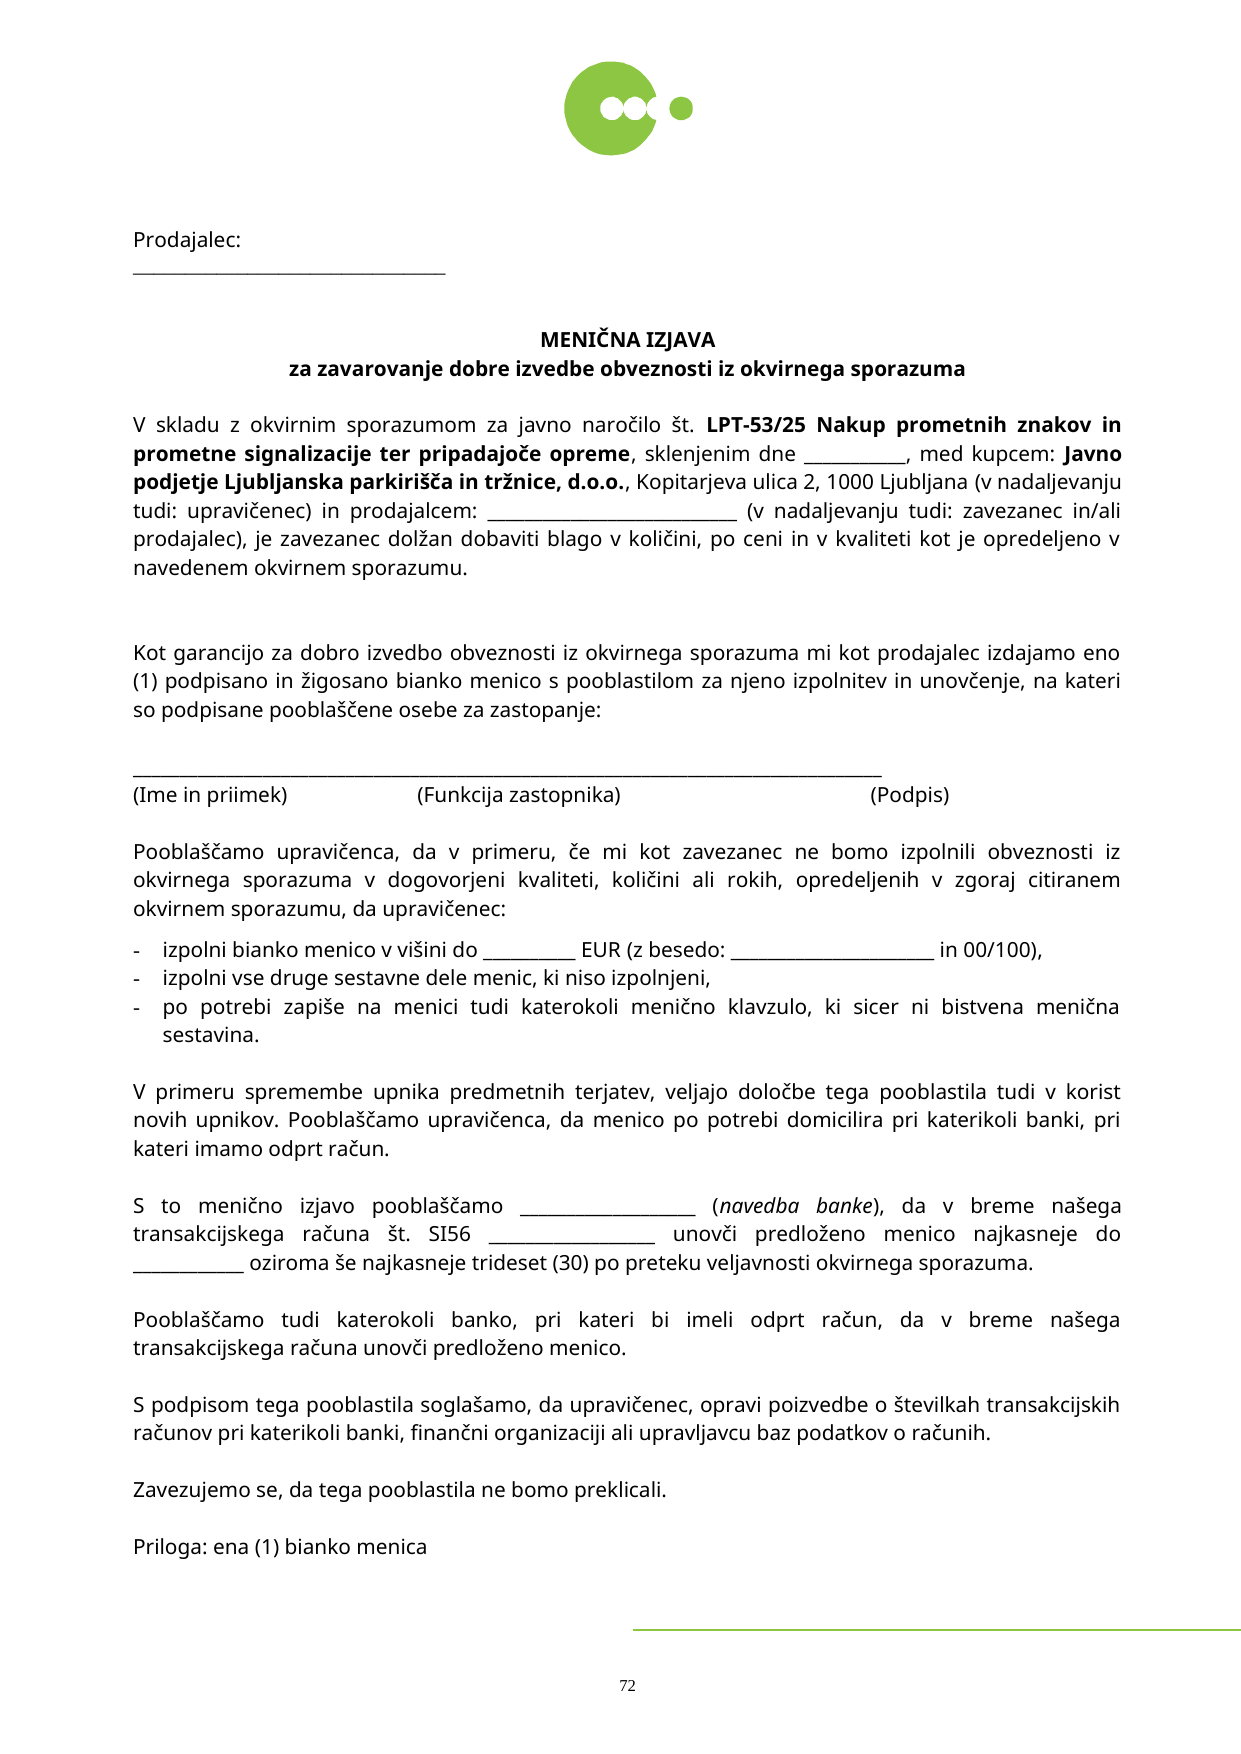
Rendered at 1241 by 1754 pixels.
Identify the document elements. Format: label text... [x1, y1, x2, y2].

text S podpisom tega pooblastila soglašamo, da upravičenec, opravi poizvedbe o številkah transakcijskih računov pri katerikoli banki, finančni organizaciji ali upravljavcu baz podatkov o računih. [133, 1390, 1122, 1447]
list izpolni vse druge sestavne dele menic, ki niso izpolnjeni, [133, 963, 1122, 992]
text Priloga: ena (1) bianko menica [133, 1532, 1122, 1561]
text Kot garancijo za dobro izvedbo obveznosti iz okvirnega sporazuma mi kot prodajalec izdajamo eno (1) podpisano in žigosano bianko menico s pooblastilom za njeno izpolnitev in unovčenje, na kateri so podpisane pooblaščene osebe za zastopanje: [133, 638, 1122, 723]
text Prodajalec: [133, 225, 1122, 253]
text (Ime in priimek) (Funkcija zastopnika) (Podpis) [133, 780, 1122, 809]
text Pooblaščamo tudi katerokoli banko, pri kateri bi imeli odprt račun, da v breme našega transakcijskega računa unovči predloženo menico. [133, 1305, 1122, 1362]
text ______________________________ [133, 253, 1122, 277]
text Zavezujemo se, da tega pooblastila ne bomo preklicali. [133, 1475, 1122, 1504]
text _________________________________________________________________________________ [133, 752, 1122, 780]
text MENIČNA IZJAVA [133, 325, 1122, 354]
list izpolni bianko menico v višini do __________ EUR (z besedo: ______________________ in 00/100), [133, 935, 1122, 963]
text S to menično izjavo pooblaščamo ___________________ (navedba banke), da v breme našega transakcijskega računa št. SI56 __________________ unovči predloženo menico najkasneje do ____________ oziroma še najkasneje trideset (30) po preteku veljavnosti okvirnega sporazuma. [133, 1191, 1122, 1276]
text Pooblaščamo upravičenca, da v primeru, če mi kot zavezanec ne bomo izpolnili obveznosti iz okvirnega sporazuma v dogovorjeni kvaliteti, količini ali rokih, opredeljenih v zgoraj citiranem okvirnem sporazumu, da upravičenec: [133, 837, 1122, 922]
list po potrebi zapiše na menici tudi katerokoli menično klavzulo, ki sicer ni bistvena menična sestavina. [133, 992, 1122, 1049]
text V primeru spremembe upnika predmetnih terjatev, veljajo določbe tega pooblastila tudi v korist novih upnikov. Pooblaščamo upravičenca, da menico po potrebi domicilira pri katerikoli banki, pri kateri imamo odprt račun. [133, 1077, 1122, 1162]
text za zavarovanje dobre izvedbe obveznosti iz okvirnega sporazuma [133, 354, 1122, 382]
text V skladu z okvirnim sporazumom za javno naročilo št. LPT-53/25 Nakup prometnih znakov in prometne signalizacije ter pripadajoče opreme, sklenjenim dne ___________, med kupcem: Javno podjetje Ljubljanska parkirišča in tržnice, d.o.o., Kopitarjeva ulica 2, 1000 Ljubljana (v nadaljevanju tudi: upravičenec) in prodajalcem: ___________________________ (v nadaljevanju tudi: zavezanec in/ali prodajalec), je zavezanec dolžan dobaviti blago v količini, po ceni in v kvaliteti kot je opredeljeno v navedenem okvirnem sporazumu. [133, 411, 1122, 581]
